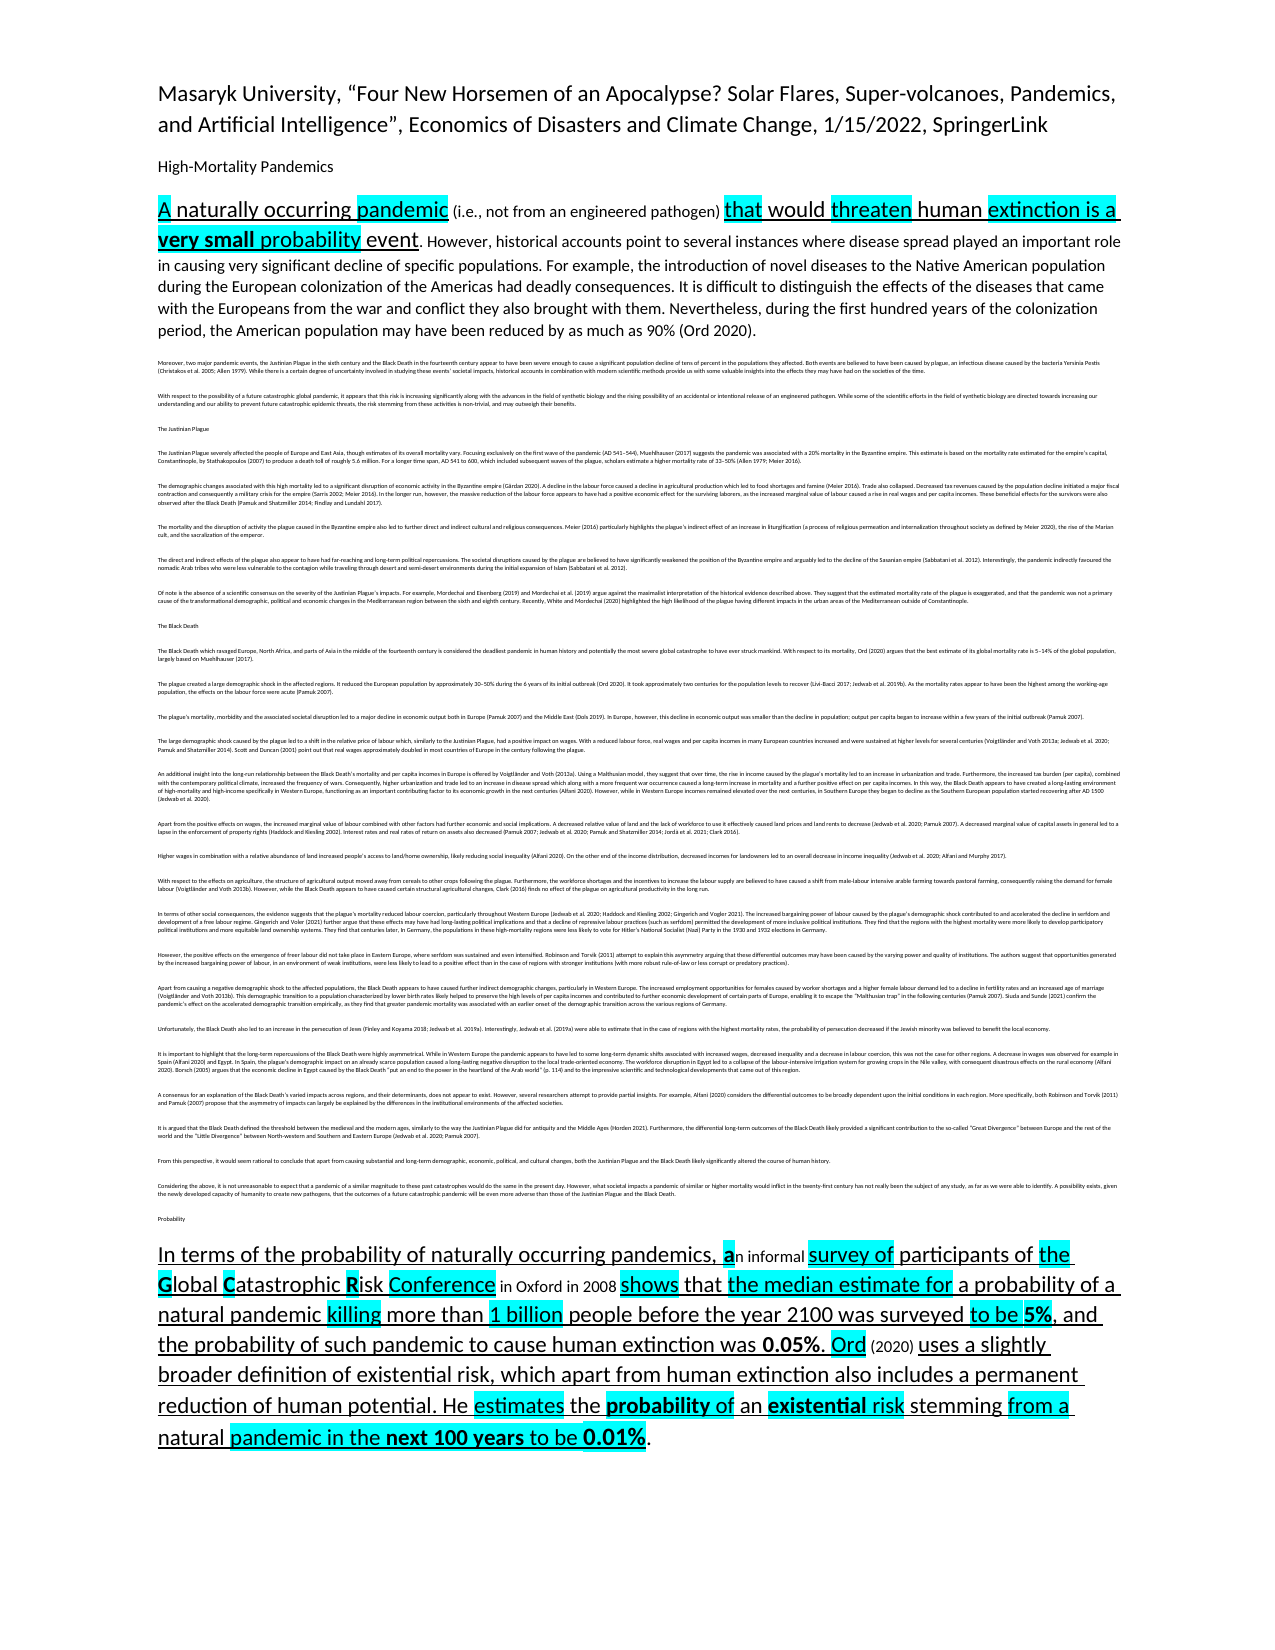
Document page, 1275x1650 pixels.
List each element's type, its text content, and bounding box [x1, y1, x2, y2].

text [158, 79, 1123, 138]
text In terms of the probability of naturally occurring pandemics, an informal survey of participants of the Global Catastrophic Risk Conference in Oxford in 2008 shows that the median estimate for a probability of a natural pandemic killing more than 1 billion people before the year 2100 was surveyed to be 5%, and the probability of such pandemic to cause human extinction was 0.05%. Ord (2020) uses a slightly broader definition of existential risk, which apart from human extinction also includes a permanent reduction of human potential. He estimates the probability of an existential risk stemming from a natural pandemic in the next 100 years to be 0.01%. [158, 1240, 1123, 1452]
text High-Mortality Pandemics [158, 157, 1123, 177]
text A naturally occurring pandemic (i.e., not from an engineered pathogen) that would threaten human extinction is a very small probability event. However, historical accounts point to several instances where disease spread played an important role in causing very significant decline of specific populations. For example, the introduction of novel diseases to the Native American population during the European colonization of the Americas had deadly consequences. It is difficult to distinguish the effects of the diseases that came with the Europeans from the war and conflict they also brought with them. Nevertheless, during the first hundred years of the colonization period, the American population may have been reduced by as much as 90% (Ord 2020). [158, 195, 1123, 341]
